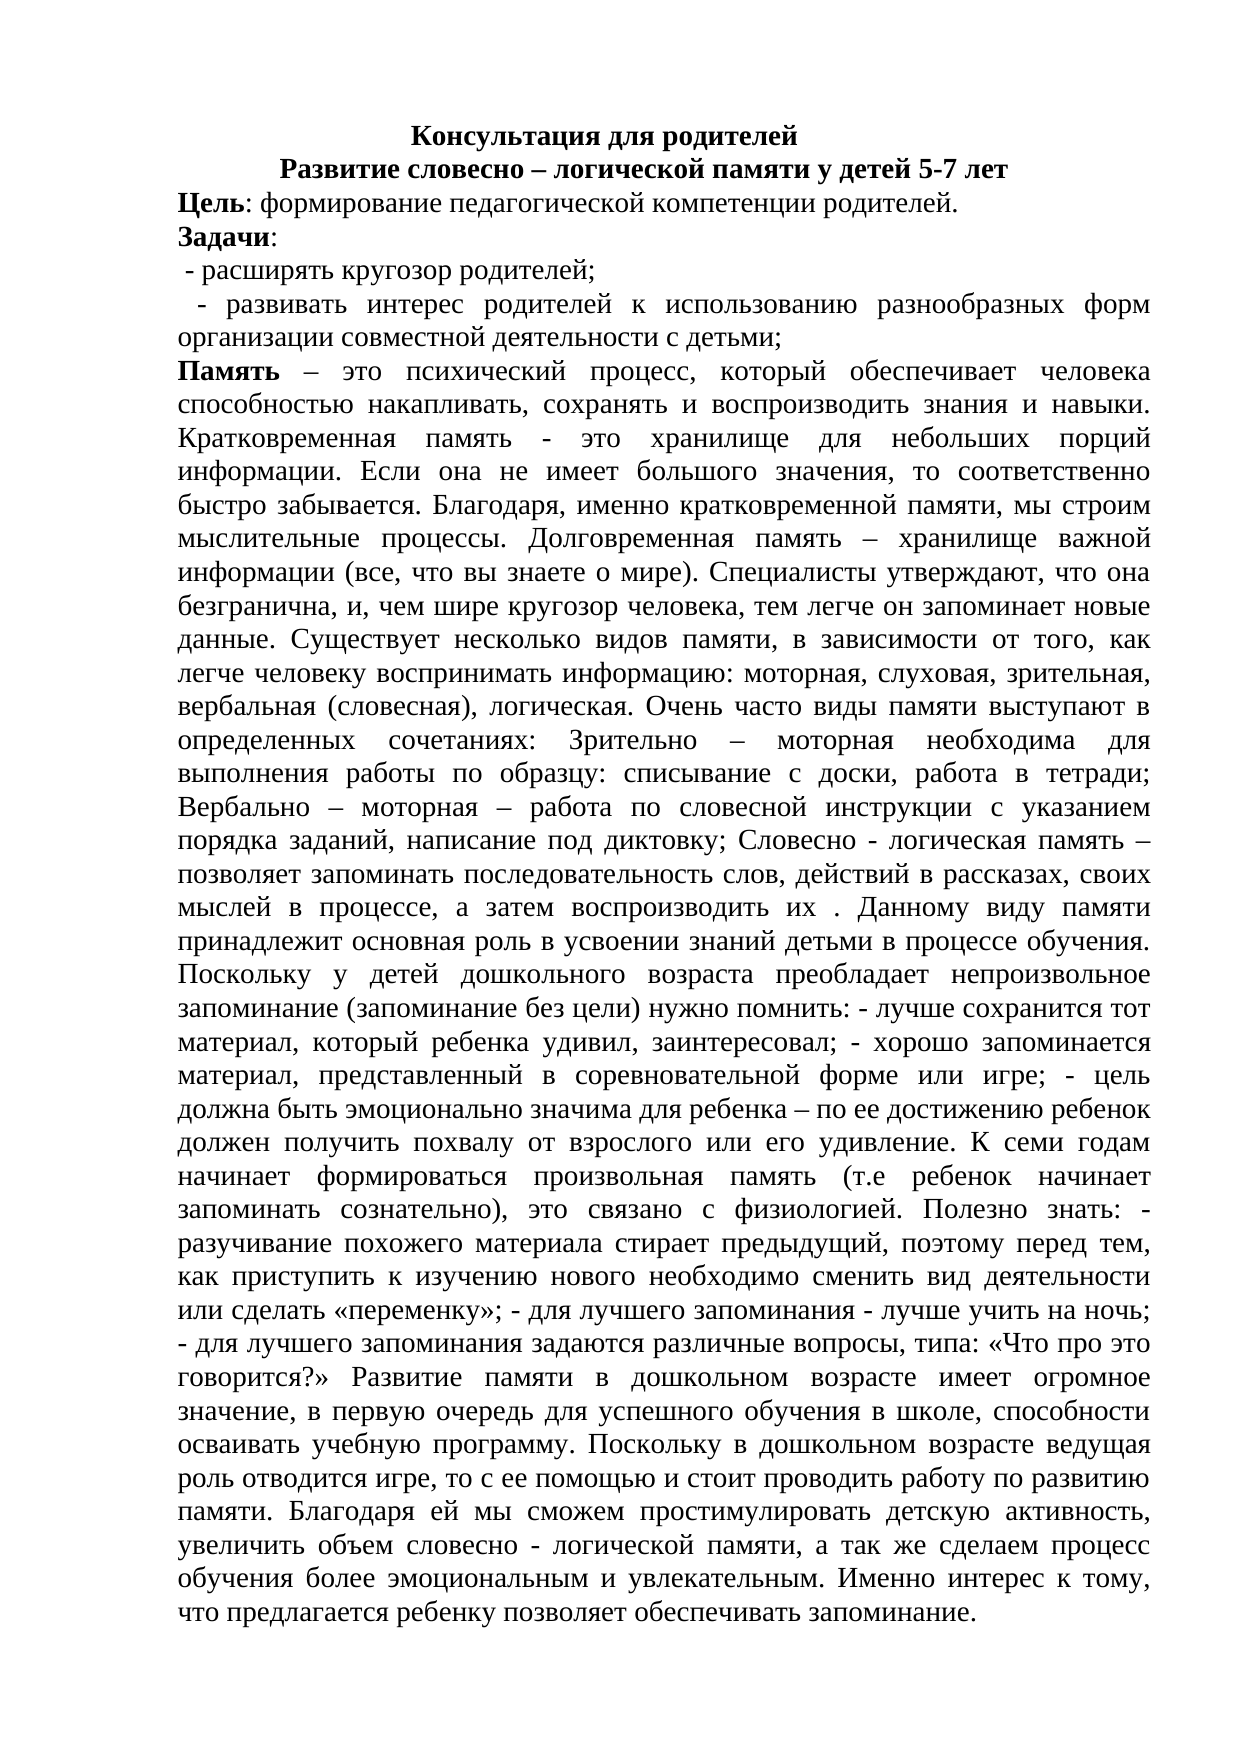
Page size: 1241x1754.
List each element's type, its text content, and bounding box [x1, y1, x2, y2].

text Развитие словесно – логической памяти у детей 5-7 лет [177, 152, 1152, 185]
text Память – это психический процесс, который обеспечивает человека способностью накапливать, сохранять и воспроизводить знания и навыки. Кратковременная память - это хранилище для небольших порций информации. Если она не имеет большого значения, то соответственно быстро забывается. Благодаря, именно кратковременной памяти, мы строим мыслительные процессы. Долговременная память – хранилище важной информации (все, что вы знаете о мире). Специалисты утверждают, что она безгранична, и, чем шире кругозор человека, тем легче он запоминает новые данные. Существует несколько видов памяти, в зависимости от того, как легче человеку воспринимать информацию: моторная, слуховая, зрительная, вербальная (словесная), логическая. Очень часто виды памяти выступают в определенных сочетаниях: Зрительно – моторная необходима для выполнения работы по образцу: списывание с доски, работа в тетради; Вербально – моторная – работа по словесной инструкции с указанием порядка заданий, написание под диктовку; Словесно - логическая память – позволяет запоминать последовательность слов, действий в рассказах, своих мыслей в процессе, а затем воспроизводить их . Данному виду памяти принадлежит основная роль в усвоении знаний детьми в процессе обучения. Поскольку у детей дошкольного возраста преобладает непроизвольное запоминание (запоминание без цели) нужно помнить: - лучше сохранится тот материал, который ребенка удивил, заинтересовал; - хорошо запоминается материал, представленный в соревновательной форме или игре; - цель должна быть эмоционально значима для ребенка – по ее достижению ребенок должен получить похвалу от взрослого или его удивление. К семи годам начинает формироваться произвольная память (т.е ребенок начинает запоминать сознательно), это связано с физиологией. Полезно знать: - разучивание похожего материала стирает предыдущий, поэтому перед тем, как приступить к изучению нового необходимо сменить вид деятельности или сделать «переменку»; - для лучшего запоминания - лучше учить на ночь; - для лучшего запоминания задаются различные вопросы, типа: «Что про это говорится?» Развитие памяти в дошкольном возрасте имеет огромное значение, в первую очередь для успешного обучения в школе, способности осваивать учебную программу. Поскольку в дошкольном возрасте ведущая роль отводится игре, то с ее помощью и стоит проводить работу по развитию памяти. Благодаря ей мы сможем простимулировать детскую активность, увеличить объем словесно - логической памяти, а так же сделаем процесс обучения более эмоциональным и увлекательным. Именно интерес к тому, что предлагается ребенку позволяет обеспечивать запоминание. [177, 353, 1152, 1627]
text Задачи: [177, 219, 1152, 252]
text - расширять кругозор родителей; [177, 252, 1152, 286]
text - развивать интерес родителей к использованию разнообразных форм организации совместной деятельности с детьми; [177, 286, 1152, 353]
text Консультация для родителей [177, 118, 1152, 152]
text Цель: формирование педагогической компетенции родителей. [177, 185, 1152, 219]
